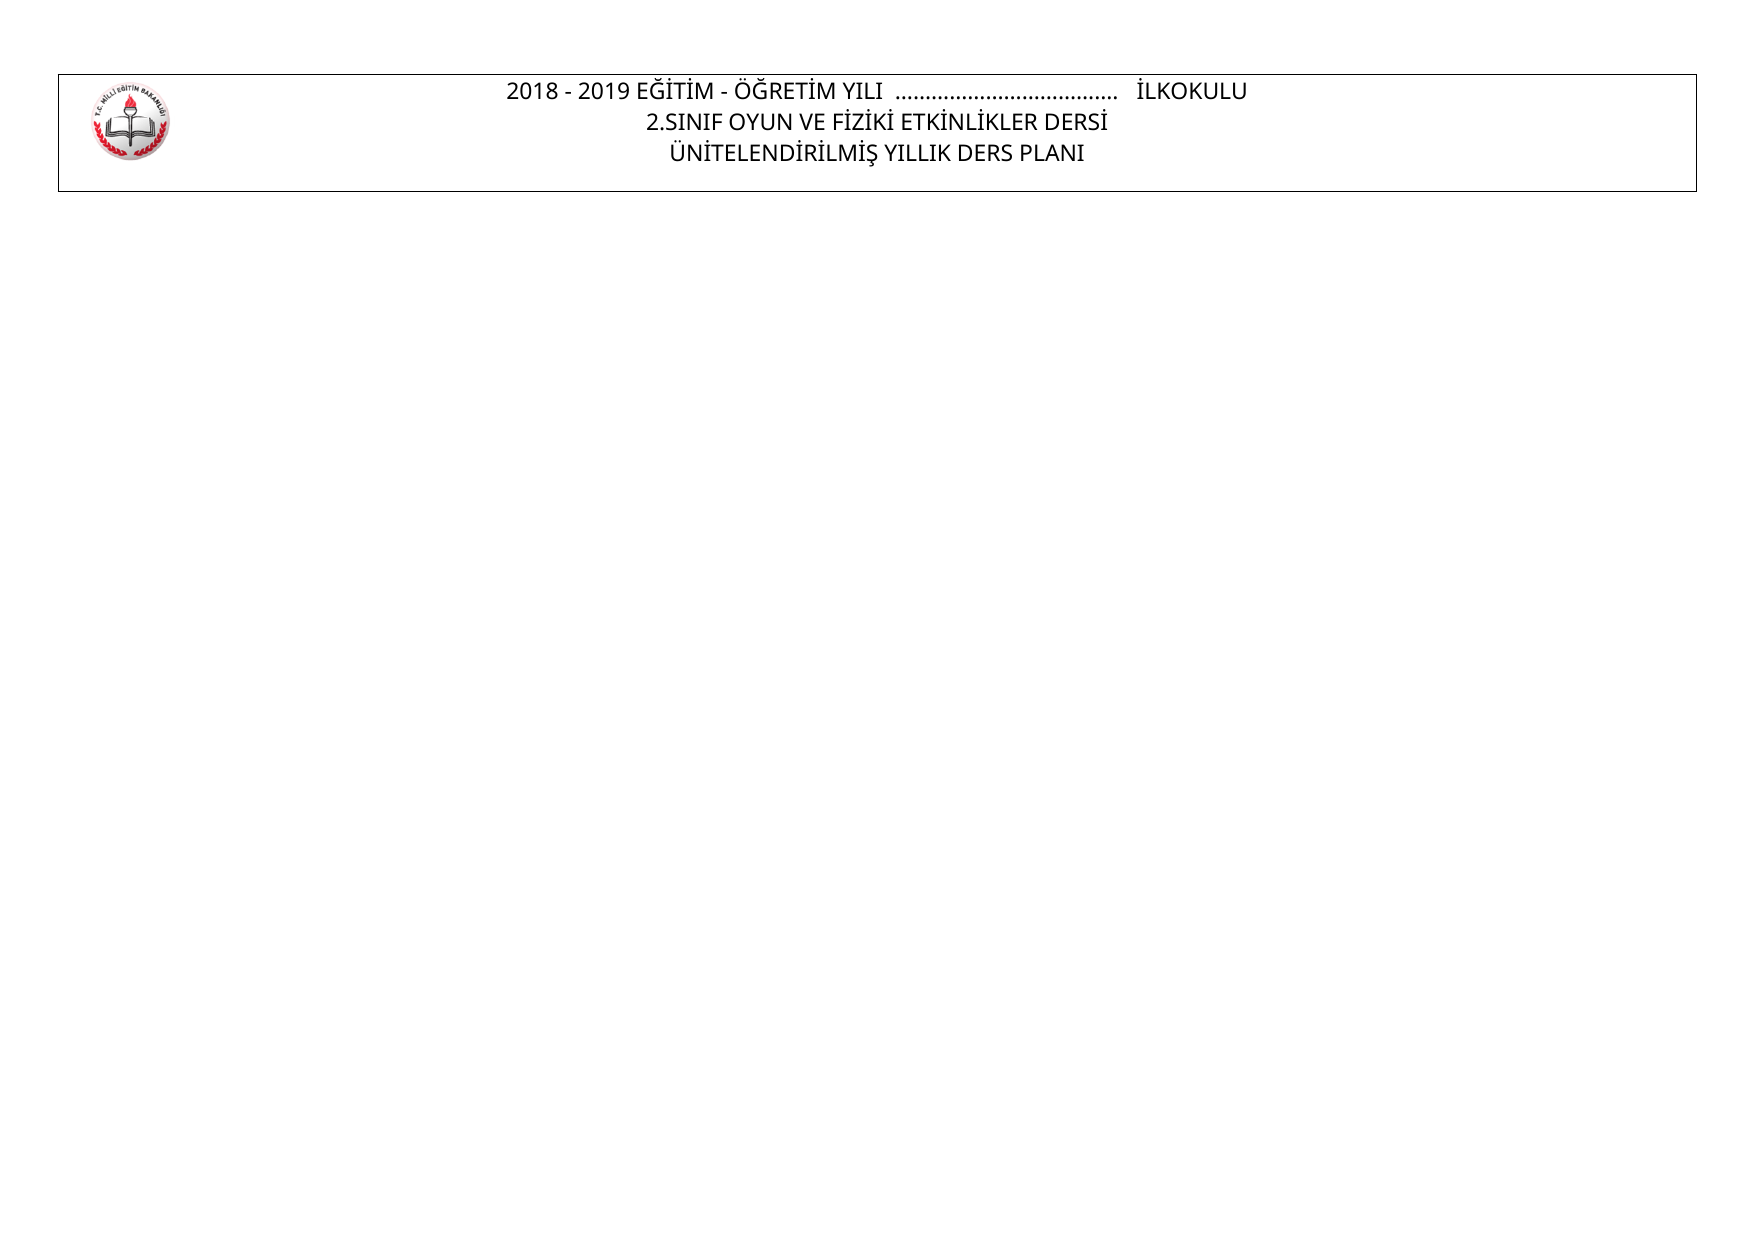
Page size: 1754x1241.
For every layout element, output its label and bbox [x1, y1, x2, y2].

picture [85, 77, 175, 167]
